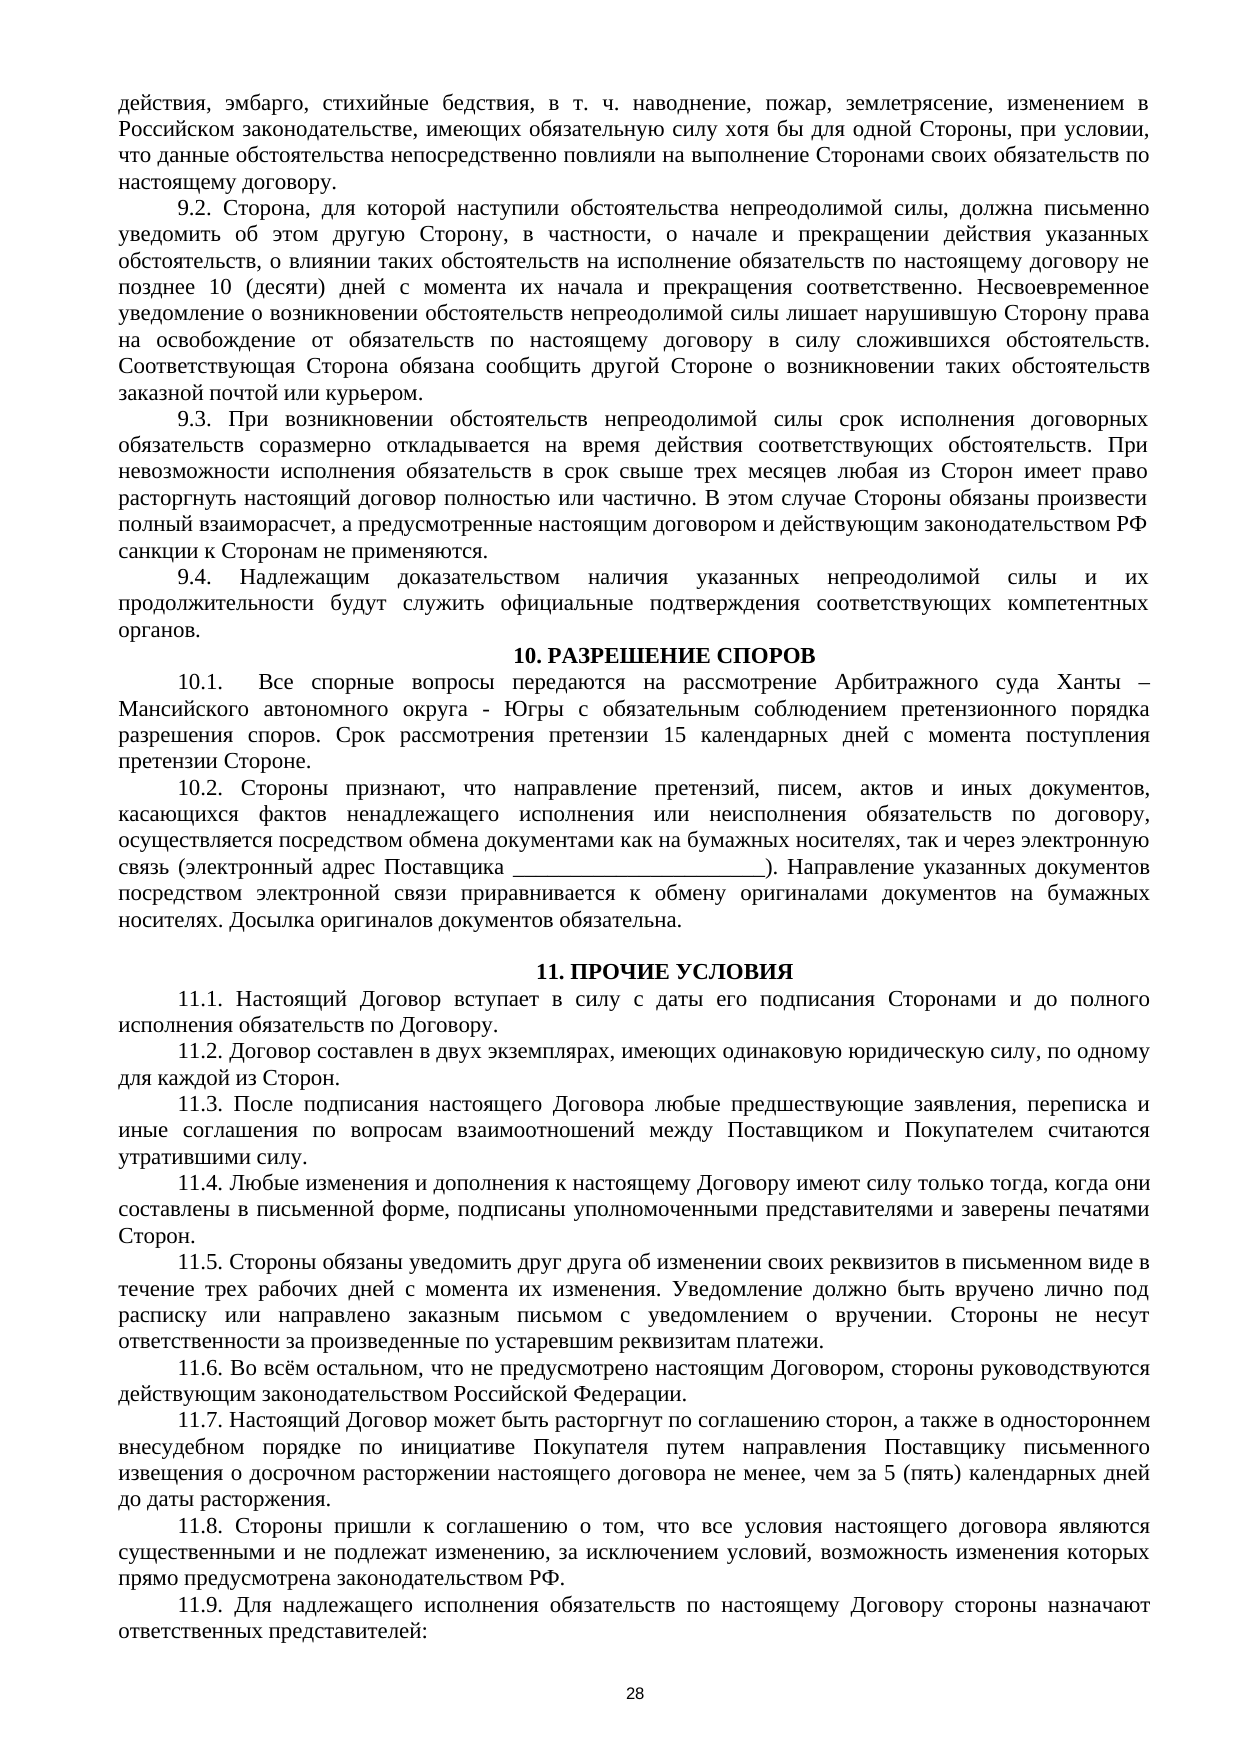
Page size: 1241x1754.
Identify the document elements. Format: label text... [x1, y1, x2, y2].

text 11.5. Стороны обязаны уведомить друг друга об изменении своих реквизитов в письменном виде в течение трех рабочих дней с момента их изменения. Уведомление должно быть вручено лично под расписку или направлено заказным письмом с уведомлением о вручении. Стороны не несут ответственности за произведенные по устаревшим реквизитам платежи. [118, 1248, 1152, 1354]
text 11.8. Стороны пришли к соглашению о том, что все условия настоящего договора являются существенными и не подлежат изменению, за исключением условий, возможность изменения которых прямо предусмотрена законодательством РФ. [118, 1512, 1152, 1591]
text 11.6. Во всём остальном, что не предусмотрено настоящим Договором, стороны руководствуются действующим законодательством Российской Федерации. [118, 1354, 1152, 1406]
text 10.1. Все спорные вопросы передаются на рассмотрение Арбитражного суда Ханты – Мансийского автономного округа - Югры с обязательным соблюдением претензионного порядка разрешения споров. Срок рассмотрения претензии 15 календарных дней с момента поступления претензии Стороне. [118, 668, 1152, 774]
text 9.4. Надлежащим доказательством наличия указанных непреодолимой силы и их продолжительности будут служить официальные подтверждения соответствующих компетентных органов. [118, 563, 1150, 642]
text 11.4. Любые изменения и дополнения к настоящему Договору имеют силу только тогда, когда они составлены в письменной форме, подписаны уполномоченными представителями и заверены печатями Сторон. [118, 1169, 1152, 1248]
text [118, 89, 1151, 194]
text 11. ПРОЧИЕ УСЛОВИЯ [118, 958, 1152, 985]
text 11.7. Настоящий Договор может быть расторгнут по соглашению сторон, а также в одностороннем внесудебном порядке по инициативе Покупателя путем направления Поставщику письменного извещения о досрочном расторжении настоящего договора не менее, чем за 5 (пять) календарных дней до даты расторжения. [118, 1406, 1152, 1512]
text 11.1. Настоящий Договор вступает в силу с даты его подписания Сторонами и до полного исполнения обязательств по Договору. [118, 985, 1152, 1037]
text 9.2. Сторона, для которой наступили обстоятельства непреодолимой силы, должна письменно уведомить об этом другую Сторону, в частности, о начале и прекращении действия указанных обстоятельств, о влиянии таких обстоятельств на исполнение обязательств по настоящему договору не позднее 10 (десяти) дней с момента их начала и прекращения соответственно. Несвоевременное уведомление о возникновении обстоятельств непреодолимой силы лишает нарушившую Сторону права на освобождение от обязательств по настоящему договору в силу сложившихся обстоятельств. Соответствующая Сторона обязана сообщить другой Стороне о возникновении таких обстоятельств заказной почтой или курьером. [118, 194, 1151, 405]
text 11.9. Для надлежащего исполнения обязательств по настоящему Договору стороны назначают ответственных представителей: [118, 1591, 1152, 1643]
text 11.3. После подписания настоящего Договора любые предшествующие заявления, переписка и иные соглашения по вопросам взаимоотношений между Поставщиком и Покупателем считаются утратившими силу. [118, 1090, 1152, 1169]
text 10. РАЗРЕШЕНИЕ СПОРОВ [118, 642, 1152, 668]
text 11.2. Договор составлен в двух экземплярах, имеющих одинаковую юридическую силу, по одному для каждой из Сторон. [118, 1037, 1152, 1090]
text 10.2. Стороны признают, что направление претензий, писем, актов и иных документов, касающихся фактов ненадлежащего исполнения или неисполнения обязательств по договору, осуществляется посредством обмена документами как на бумажных носителях, так и через электронную связь (электронный адрес Поставщика ______________________). Направление указанных документов посредством электронной связи приравнивается к обмену оригиналами документов на бумажных носителях. Досылка оригиналов документов обязательна. [118, 774, 1152, 932]
text 9.3. При возникновении обстоятельств непреодолимой силы срок исполнения договорных обязательств соразмерно откладывается на время действия соответствующих обстоятельств. При невозможности исполнения обязательств в срок свыше трех месяцев любая из Сторон имеет право расторгнуть настоящий договор полностью или частично. В этом случае Стороны обязаны произвести полный взаиморасчет, а предусмотренные настоящим договором и действующим законодательством РФ санкции к Сторонам не применяются. [118, 405, 1149, 563]
